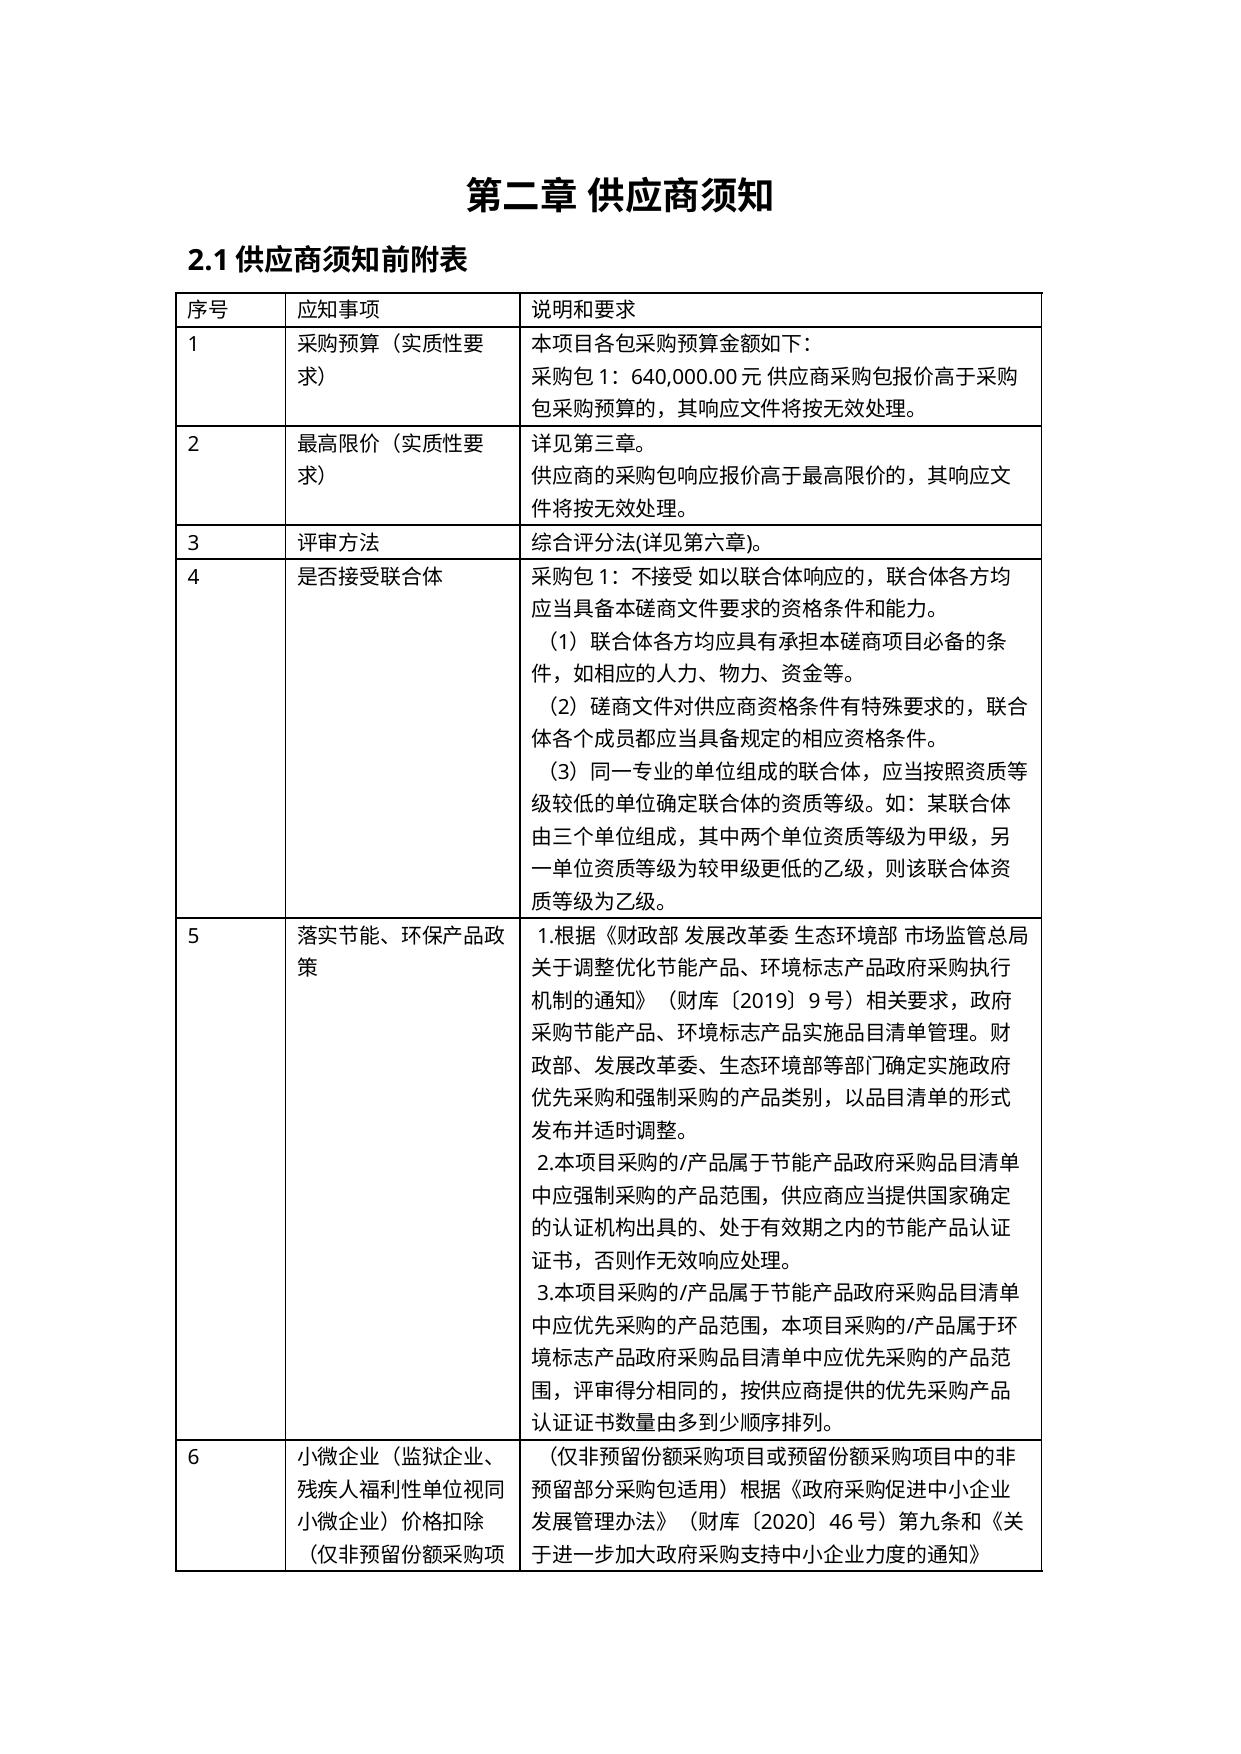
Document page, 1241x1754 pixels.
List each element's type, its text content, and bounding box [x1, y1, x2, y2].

table_cell 评审方法 [286, 526, 519, 558]
table_cell 1 [177, 328, 285, 425]
table_cell 综合评分法(详见第六章)。 [521, 526, 1041, 558]
table_cell 2 [177, 427, 285, 524]
table_header 应知事项 [286, 294, 519, 326]
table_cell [521, 1441, 1041, 1570]
table_cell 采购包1：不接受 如以联合体响应的，联合体各方均应当具备本磋商文件要求的资格条件和能力。 （1）联合体各方均应具有承担本磋商项目必备的条件，如相应的人力、物力、资金等。 （2）磋商文件对供应商资格条件有特殊要求的，联合体各个成员都应当具备规定的相应资格条件。 （3）同一专业的单位组成的联合体，应当按照资质等级较低的单位确定联合体的资质等级。如：某联合体由三个单位组成，其中两个单位资质等级为甲级，另一单位资质等级为较甲级更低的乙级，则该联合体资质等级为乙级。 [521, 560, 1041, 917]
table_cell 3 [177, 526, 285, 558]
text 2.1供应商须知前附表 [187, 227, 1053, 292]
table_cell 本项目各包采购预算金额如下： 采购包1：640,000.00元 供应商采购包报价高于采购包采购预算的，其响应文件将按无效处理。 [521, 328, 1041, 425]
text 第二章 供应商须知 [187, 162, 1053, 227]
table_cell 6 [177, 1441, 285, 1570]
table_cell 最高限价（实质性要求） [286, 427, 519, 524]
table_cell 落实节能、环保产品政策 [286, 919, 519, 1439]
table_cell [286, 1441, 519, 1570]
table_cell 详见第三章。 供应商的采购包响应报价高于最高限价的，其响应文件将按无效处理。 [521, 427, 1041, 524]
table_cell 4 [177, 560, 285, 917]
table_header 说明和要求 [521, 294, 1041, 326]
table_cell 采购预算（实质性要求） [286, 328, 519, 425]
table_header 序号 [177, 294, 285, 326]
table_cell 1.根据《财政部 发展改革委 生态环境部 市场监管总局关于调整优化节能产品、环境标志产品政府采购执行机制的通知》（财库〔2019〕9号）相关要求，政府采购节能产品、环境标志产品实施品目清单管理。财政部、发展改革委、生态环境部等部门确定实施政府优先采购和强制采购的产品类别，以品目清单的形式发布并适时调整。 2.本项目采购的/产品属于节能产品政府采购品目清单中应强制采购的产品范围，供应商应当提供国家确定的认证机构出具的、处于有效期之内的节能产品认证证书，否则作无效响应处理。 3.本项目采购的/产品属于节能产品政府采购品目清单中应优先采购的产品范围，本项目采购的/产品属于环境标志产品政府采购品目清单中应优先采购的产品范围，评审得分相同的，按供应商提供的优先采购产品认证证书数量由多到少顺序排列。 [521, 919, 1041, 1439]
table_cell 是否接受联合体 [286, 560, 519, 917]
table_cell 5 [177, 919, 285, 1439]
